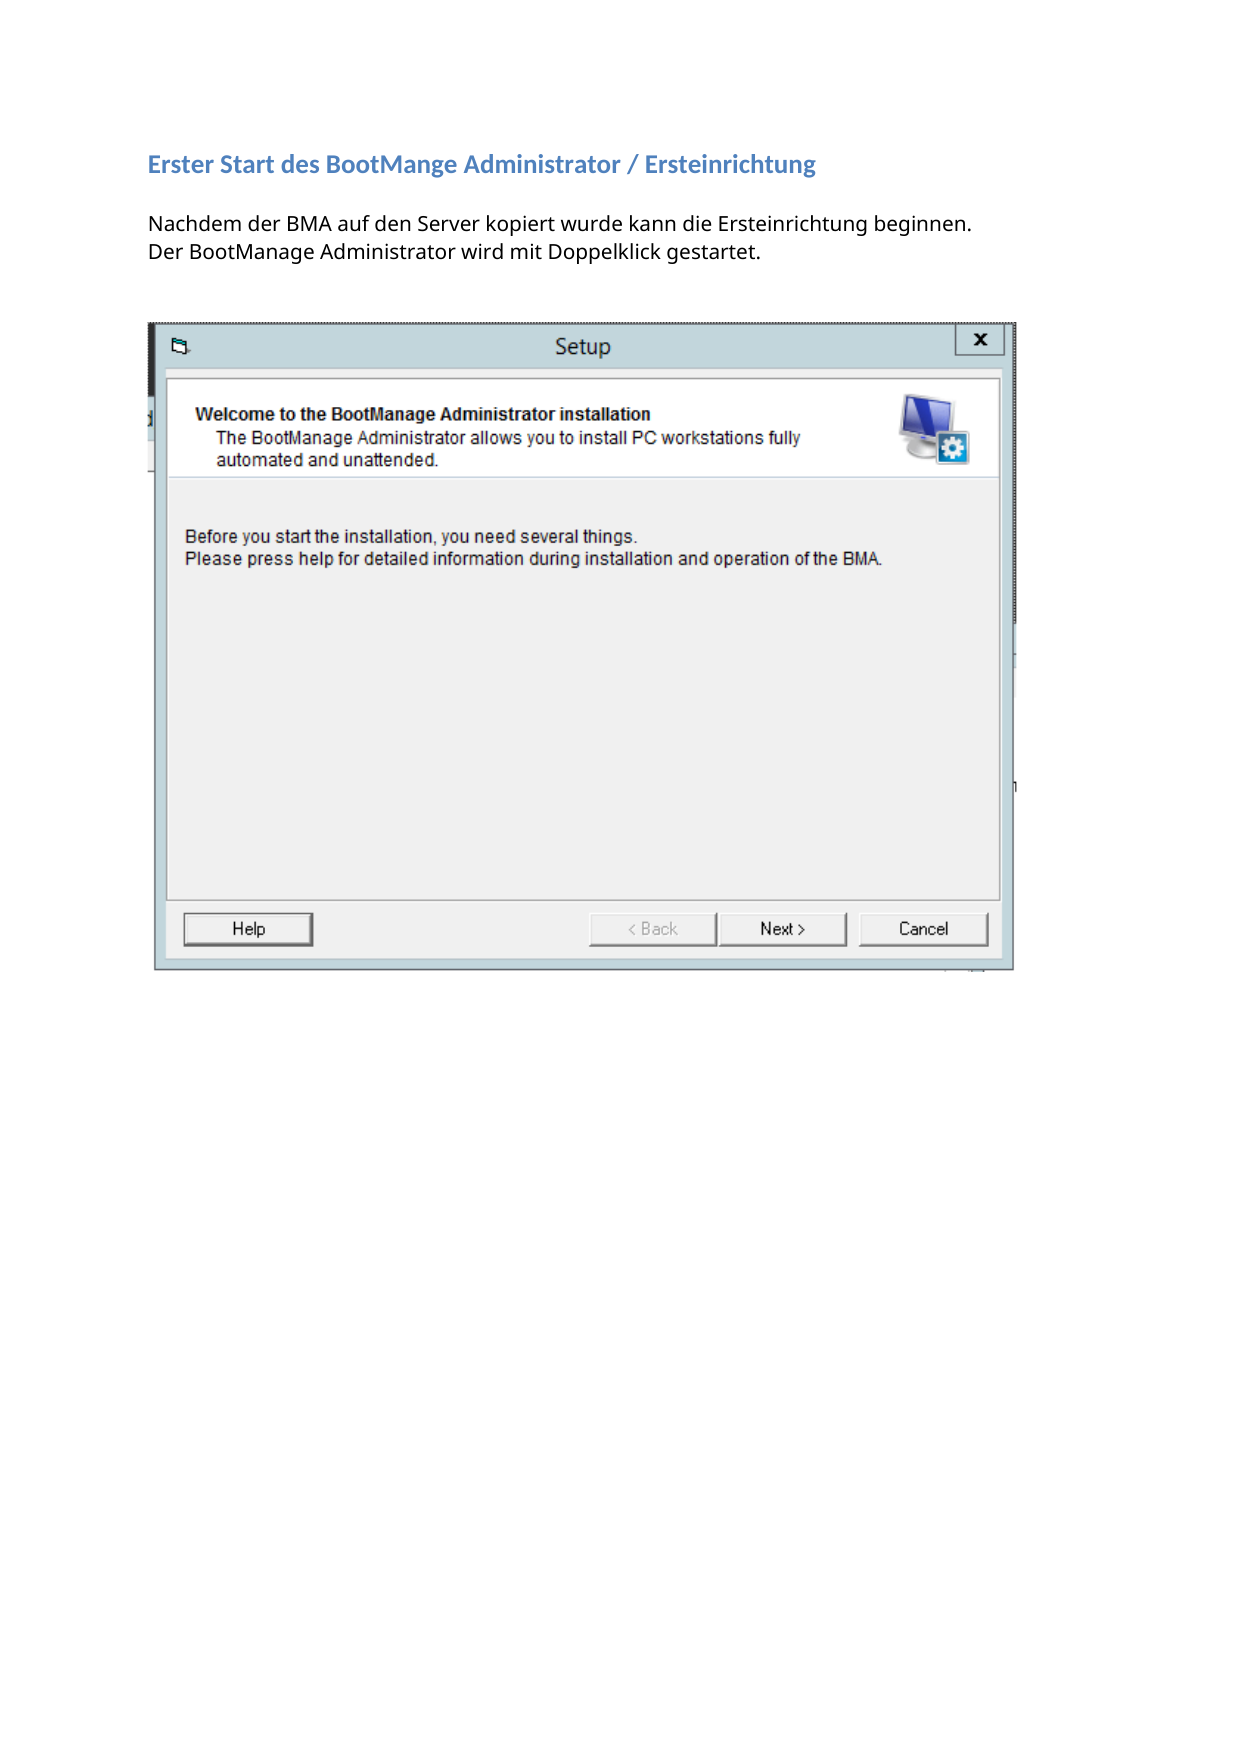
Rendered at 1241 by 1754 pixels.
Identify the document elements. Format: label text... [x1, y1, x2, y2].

picture [147, 322, 1017, 972]
text Der BootManage Administrator wird mit Doppelklick gestartet. [148, 237, 1093, 266]
text Nachdem der BMA auf den Server kopiert wurde kann die Ersteinrichtung beginnen. [148, 209, 1093, 237]
subtitle Erster Start des BootMange Administrator / Ersteinrichtung [148, 148, 1093, 181]
